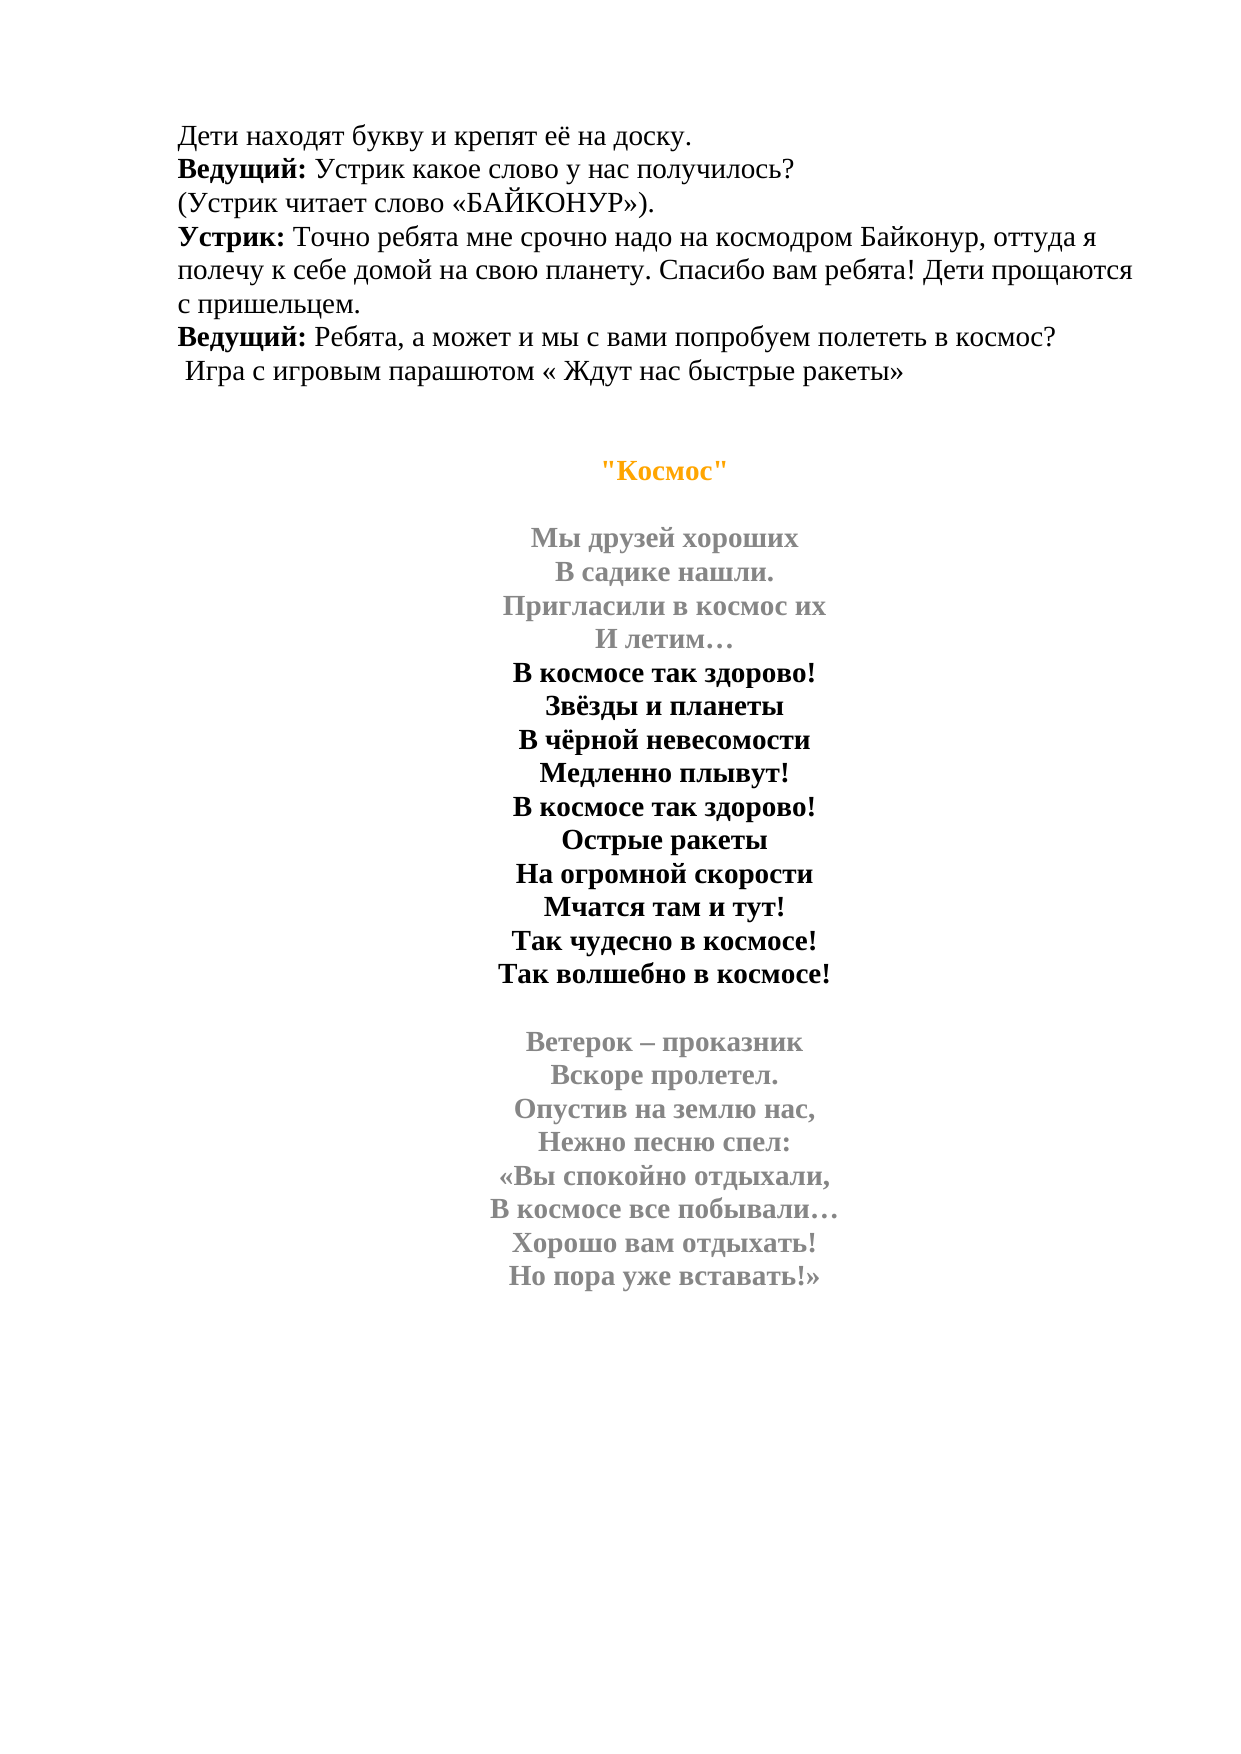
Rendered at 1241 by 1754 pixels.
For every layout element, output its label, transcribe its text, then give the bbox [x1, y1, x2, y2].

text Мы друзей хороших В садике нашли. Пригласили в космос их И летим… [177, 487, 1152, 655]
text Дети находят букву и крепят её на доску. [177, 118, 1152, 152]
text "Космос" [177, 386, 1152, 487]
text Ведущий: Ребята, а может и мы с вами попробуем полететь в космос? [177, 319, 1152, 353]
text В космосе так здорово! Звёзды и планеты В чёрной невесомости Медленно плывут! В космосе так здорово! Острые ракеты На огромной скорости Мчатся там и тут! Так чудесно в космосе! Так волшебно в космосе! Ветерок – проказник Вскоре пролетел. Опустив на землю нас, Нежно песню спел: «Вы спокойно отдыхали, В космосе все побывали… Хорошо вам отдыхать! Но пора уже вставать!» [177, 655, 1152, 1292]
text Устрик: Точно ребята мне срочно надо на космодром Байконур, оттуда я полечу к себе домой на свою планету. Спасибо вам ребята! Дети прощаются с пришельцем. [177, 219, 1152, 319]
text Ведущий: Устрик какое слово у нас получилось? [177, 152, 1152, 185]
text Игра с игровым парашютом « Ждут нас быстрые ракеты» [177, 353, 1152, 386]
text (Устрик читает слово «БАЙКОНУР»). [177, 185, 1152, 219]
